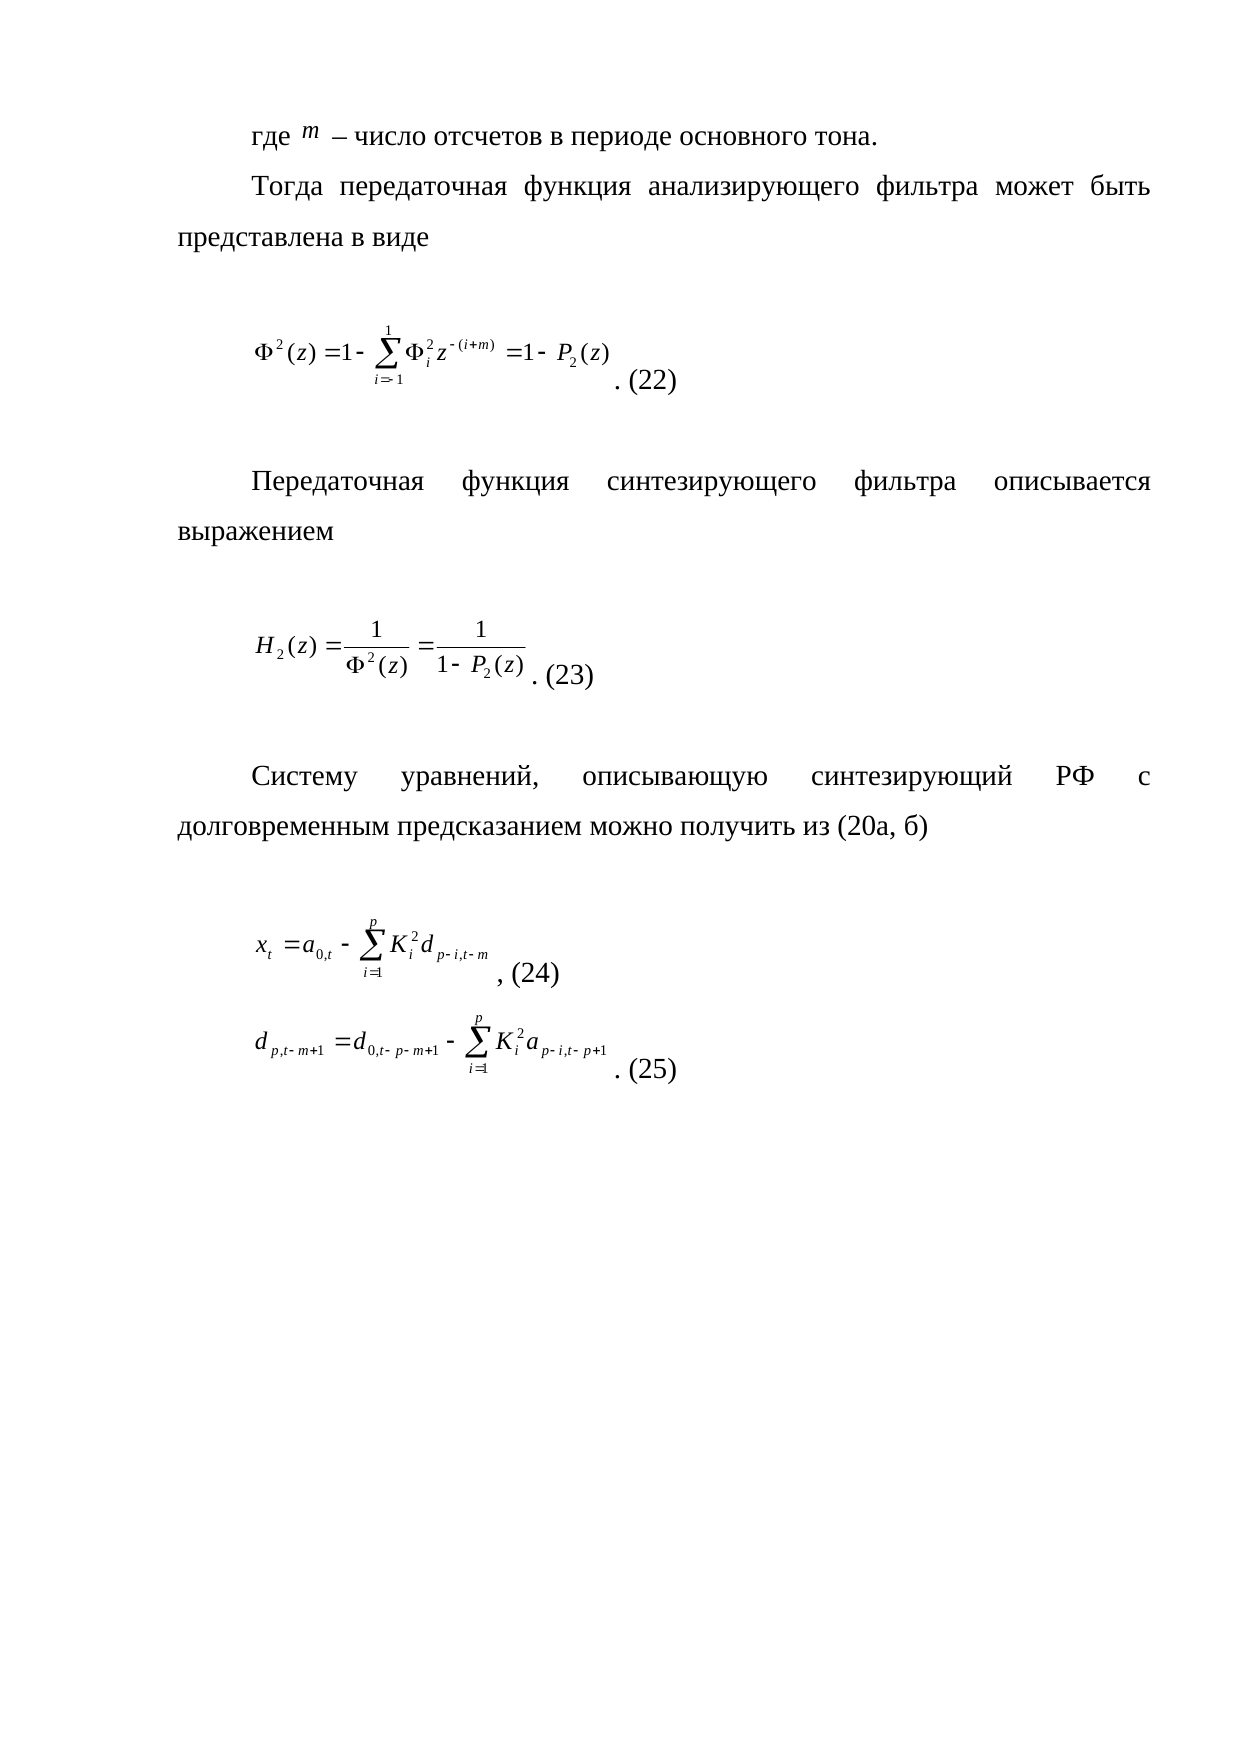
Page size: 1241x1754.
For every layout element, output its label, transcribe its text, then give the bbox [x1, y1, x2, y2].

text . (22) [177, 319, 1152, 396]
text Передаточная функция синтезирующего фильтра описывается выражением [177, 463, 1152, 547]
text , (24) [177, 909, 1152, 988]
text Тогда передаточная функция анализирующего фильтра может быть представлена в виде [177, 168, 1152, 252]
text Систему уравнений, описывающую синтезирующий РФ с долговременным предсказанием можно получить из (20а, б) [177, 758, 1152, 842]
text . (25) [177, 1005, 1152, 1085]
text . (23) [177, 614, 1152, 691]
text где – число отсчетов в периоде основного тона. [177, 118, 1152, 152]
